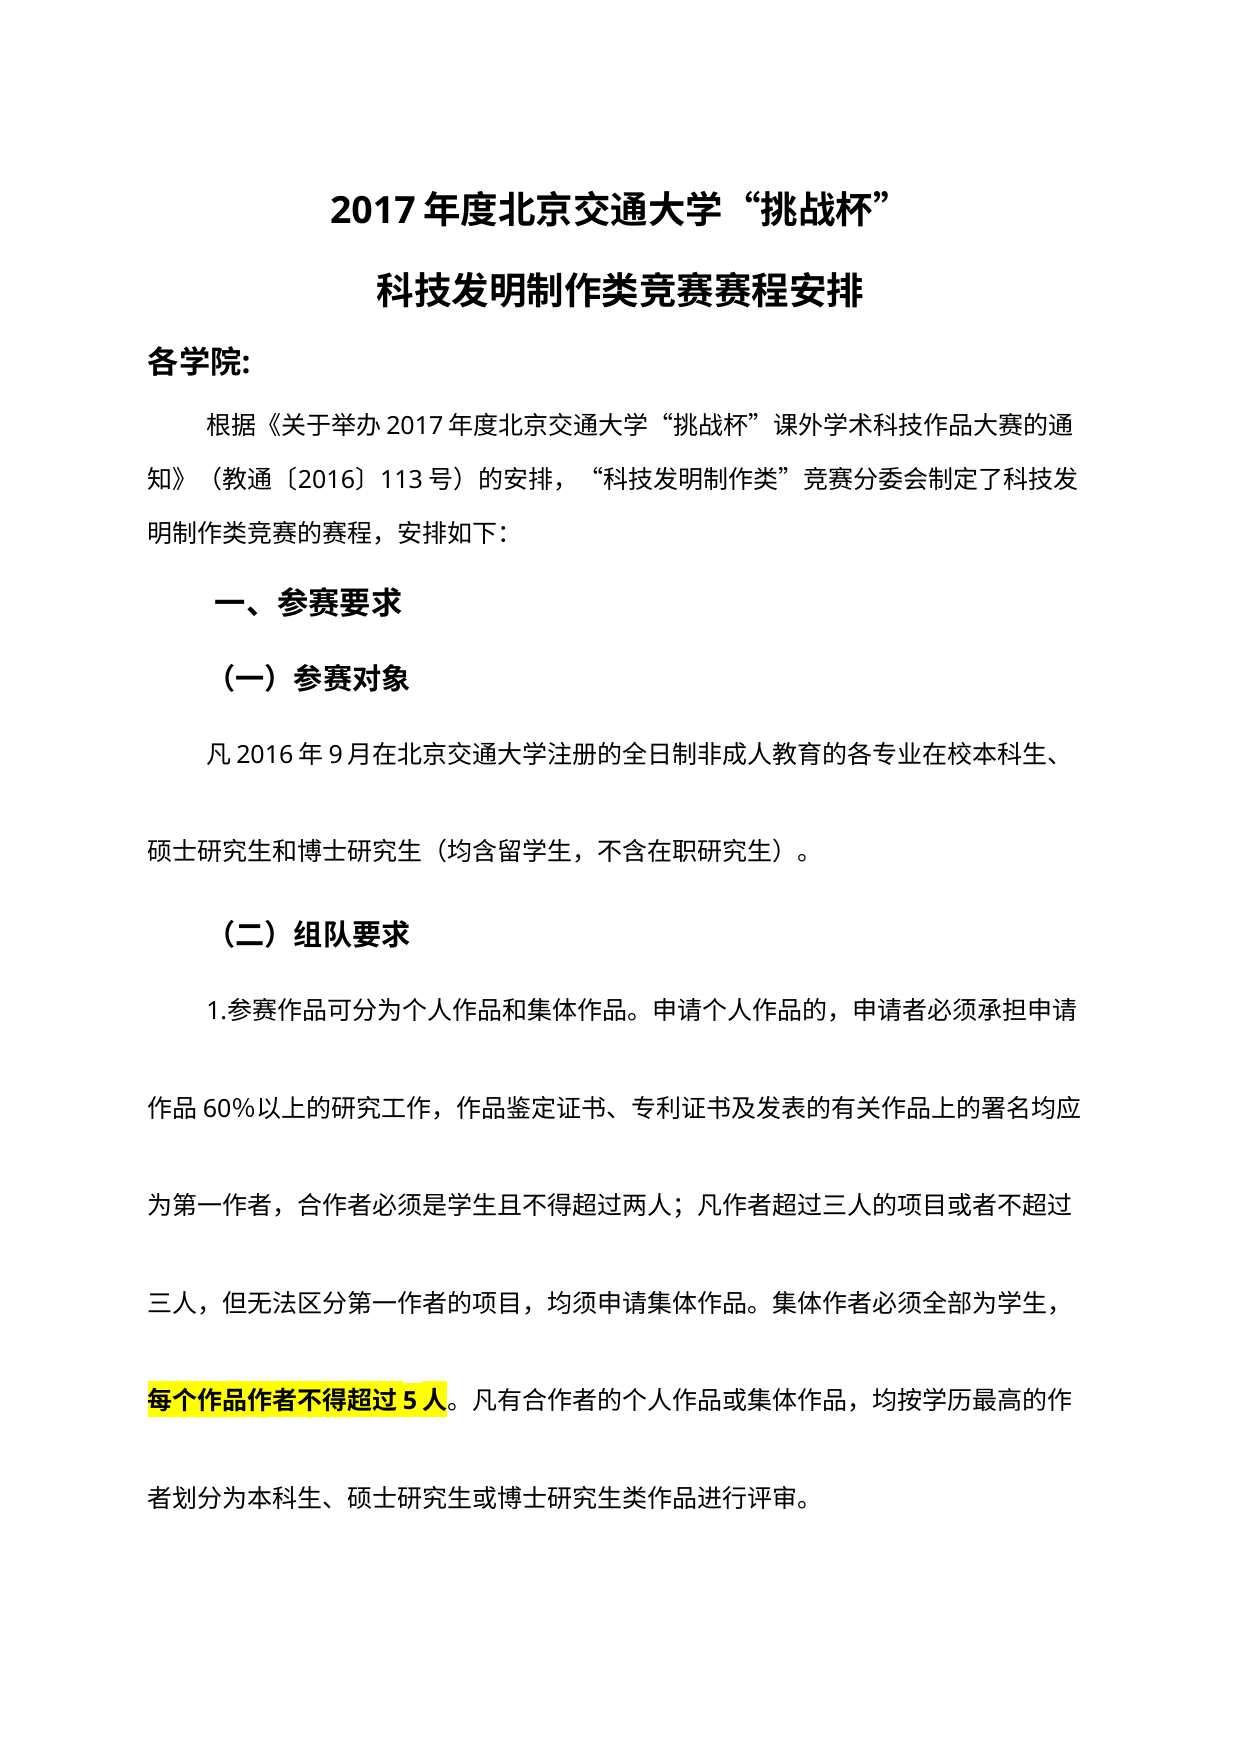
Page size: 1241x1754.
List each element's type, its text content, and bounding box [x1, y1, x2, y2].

list 根据《关于举办2017年度北京交通大学“挑战杯”课外学术科技作品大赛的通知》（教通〔2016〕113号）的安排，“科技发明制作类”竞赛分委会制定了科技发明制作类竞赛的赛程，安排如下： [148, 405, 1092, 550]
text （二）组队要求 [148, 901, 1092, 966]
text 1.参赛作品可分为个人作品和集体作品。申请个人作品的，申请者必须承担申请作品60％以上的研究工作，作品鉴定证书、专利证书及发表的有关作品上的署名均应为第一作者，合作者必须是学生且不得超过两人；凡作者超过三人的项目或者不超过三人，但无法区分第一作者的项目，均须申请集体作品。集体作者必须全部为学生，每个作品作者不得超过5人。凡有合作者的个人作品或集体作品，均按学历最高的作者划分为本科生、硕士研究生或博士研究生类作品进行评审。 [148, 976, 1092, 1529]
text 各学院: [148, 337, 1060, 382]
text 凡2016年9月在北京交通大学注册的全日制非成人教育的各专业在校本科生、硕士研究生和博士研究生（均含留学生，不含在职研究生）。 [148, 720, 1092, 882]
text （一）参赛对象 [148, 644, 1092, 709]
list 参赛要求 [148, 568, 1092, 633]
text 2017年度北京交通大学“挑战杯” [148, 174, 1092, 239]
text 科技发明制作类竞赛赛程安排 [148, 256, 1092, 321]
